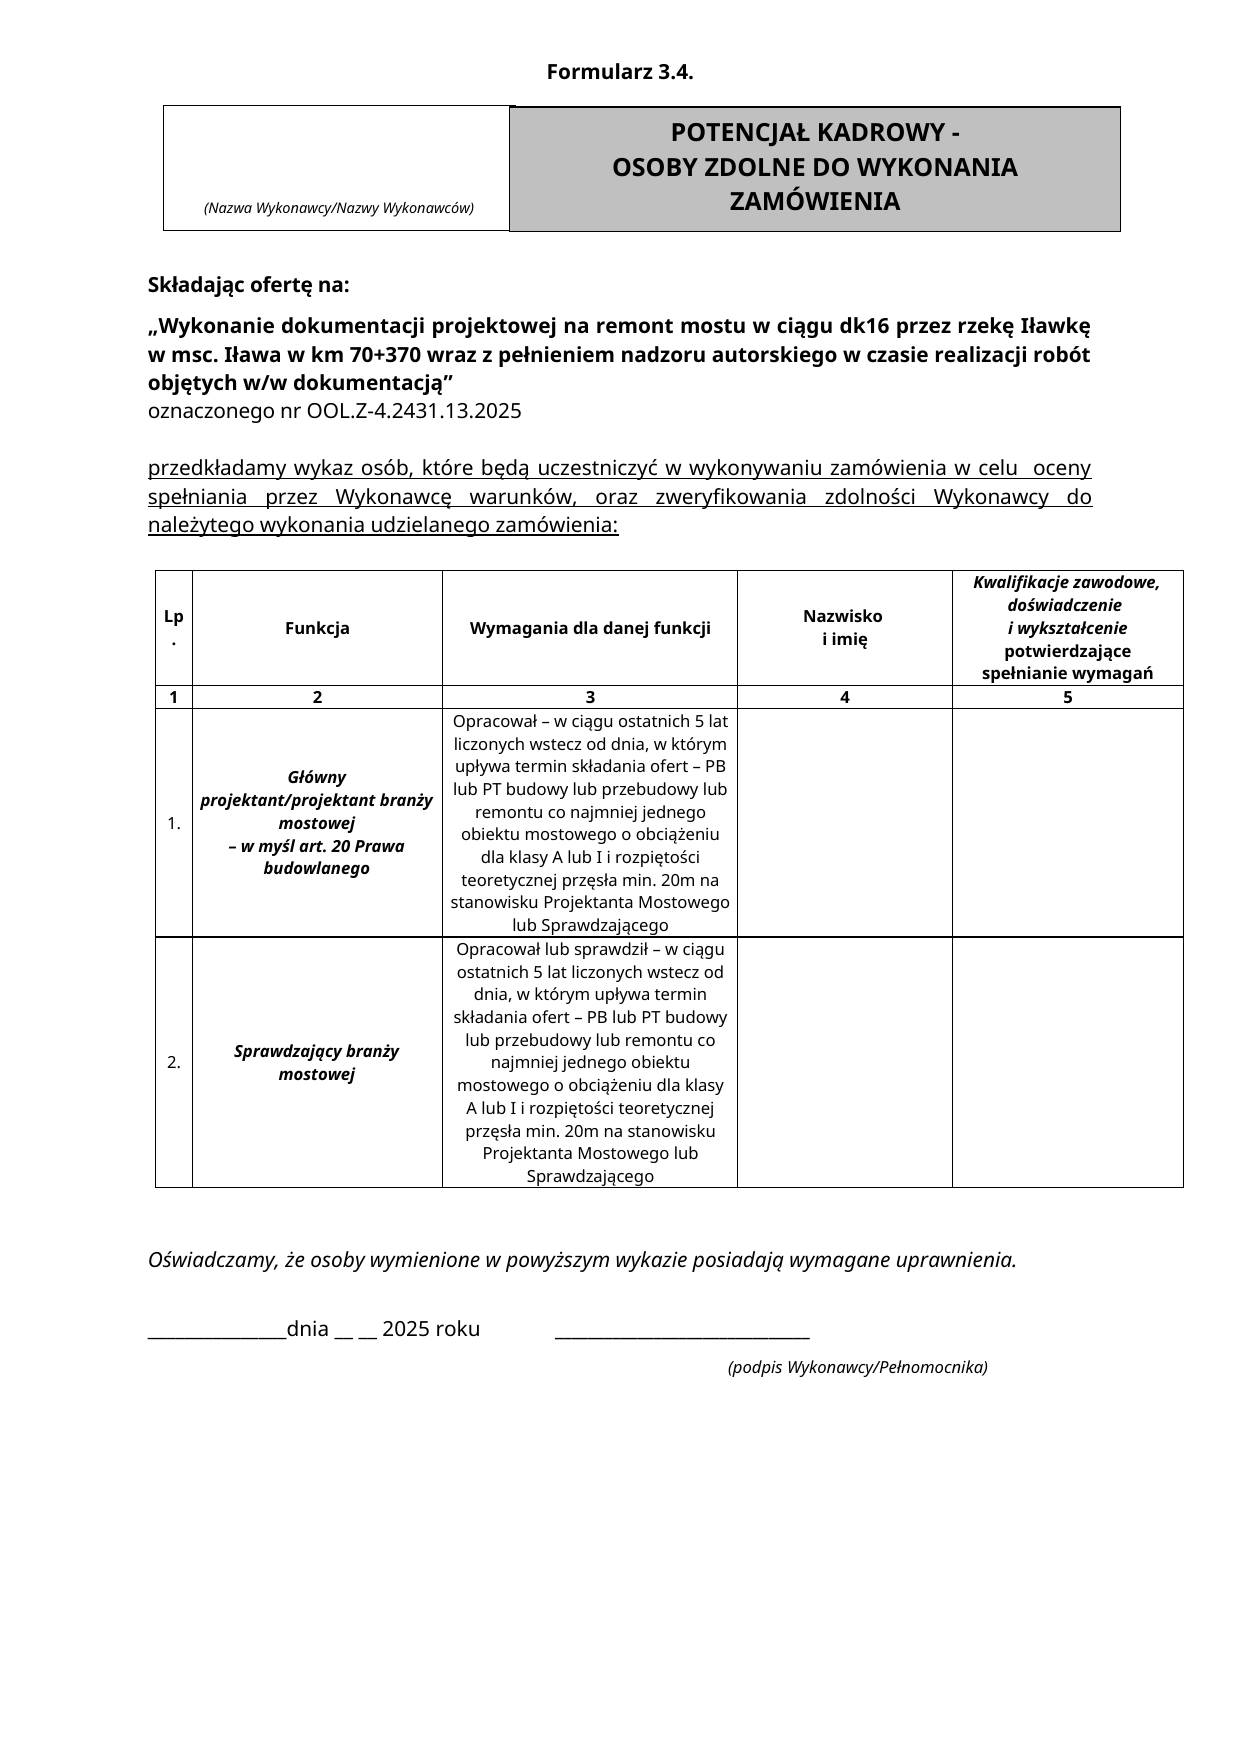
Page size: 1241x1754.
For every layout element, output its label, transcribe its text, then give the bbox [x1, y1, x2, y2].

table_header Kwalifikacje zawodowe, doświadczenie i wykształcenie potwierdzające spełnianie wymagań [953, 571, 1183, 684]
table_cell Opracował – w ciągu ostatnich 5 lat liczonych wstecz od dnia, w którym upływa termin składania ofert – PB lub PT budowy lub przebudowy lub remontu co najmniej jednego obiektu mostowego o obciążeniu dla klasy A lub I i rozpiętości teoretycznej przęsła min. 20m na stanowisku Projektanta Mostowego lub Sprawdzającego [443, 709, 737, 936]
table_cell [738, 709, 952, 936]
table_header Lp. [156, 571, 192, 684]
table_header Wymagania dla danej funkcji [443, 571, 737, 684]
text (podpis Wykonawcy/Pełnomocnika) [148, 1356, 1093, 1378]
table_header Funkcja [193, 571, 442, 684]
table_cell 1. [156, 709, 192, 936]
text Składając ofertę na: [148, 270, 1093, 299]
table_cell [953, 938, 1183, 1187]
text Formularz 3.4. [148, 57, 1093, 85]
table_cell Główny projektant/projektant branży mostowej – w myśl art. 20 Prawa budowlanego [193, 709, 442, 936]
text „Wykonanie dokumentacji projektowej na remont mostu w ciągu dk16 przez rzekę Iławkę w msc. Iława w km 70+370 wraz z pełnieniem nadzoru autorskiego w czasie realizacji robót objętych w/w dokumentacją” [148, 311, 1093, 397]
table_cell [738, 938, 952, 1187]
text oznaczonego nr OOL.Z-4.2431.13.2025 [148, 397, 1093, 425]
table_cell 4 [738, 686, 952, 708]
table_cell Opracował lub sprawdził – w ciągu ostatnich 5 lat liczonych wstecz od dnia, w którym upływa termin składania ofert – PB lub PT budowy lub przebudowy lub remontu co najmniej jednego obiektu mostowego o obciążeniu dla klasy A lub I i rozpiętości teoretycznej przęsła min. 20m na stanowisku Projektanta Mostowego lub Sprawdzającego [443, 938, 737, 1187]
text Oświadczamy, że osoby wymienione w powyższym wykazie posiadają wymagane uprawnienia. [148, 1245, 1093, 1274]
table_cell 5 [953, 686, 1183, 708]
table_cell 2. [156, 938, 192, 1187]
text przedkładamy wykaz osób, które będą uczestniczyć w wykonywaniu zamówienia w celu oceny spełniania przez Wykonawcę warunków, oraz zweryfikowania zdolności Wykonawcy do należytego wykonania udzielanego zamówienia: [148, 507, 1093, 539]
table_header Nazwisko i imię [738, 571, 952, 684]
table_cell Sprawdzający branży mostowej [193, 938, 442, 1187]
table_cell 2 [193, 686, 442, 708]
table_cell 1 [156, 686, 192, 708]
table_cell [953, 709, 1183, 936]
table_cell 3 [443, 686, 737, 708]
text przedkładamy wykaz osób, które będą uczestniczyć w wykonywaniu zamówienia w celu oceny spełniania przez Wykonawcę warunków, oraz zweryfikowania zdolności Wykonawcy do należytego wykonania udzielanego zamówienia: [148, 453, 1093, 506]
text _______________dnia __ __ 2025 roku _______________________________ [148, 1314, 1093, 1343]
